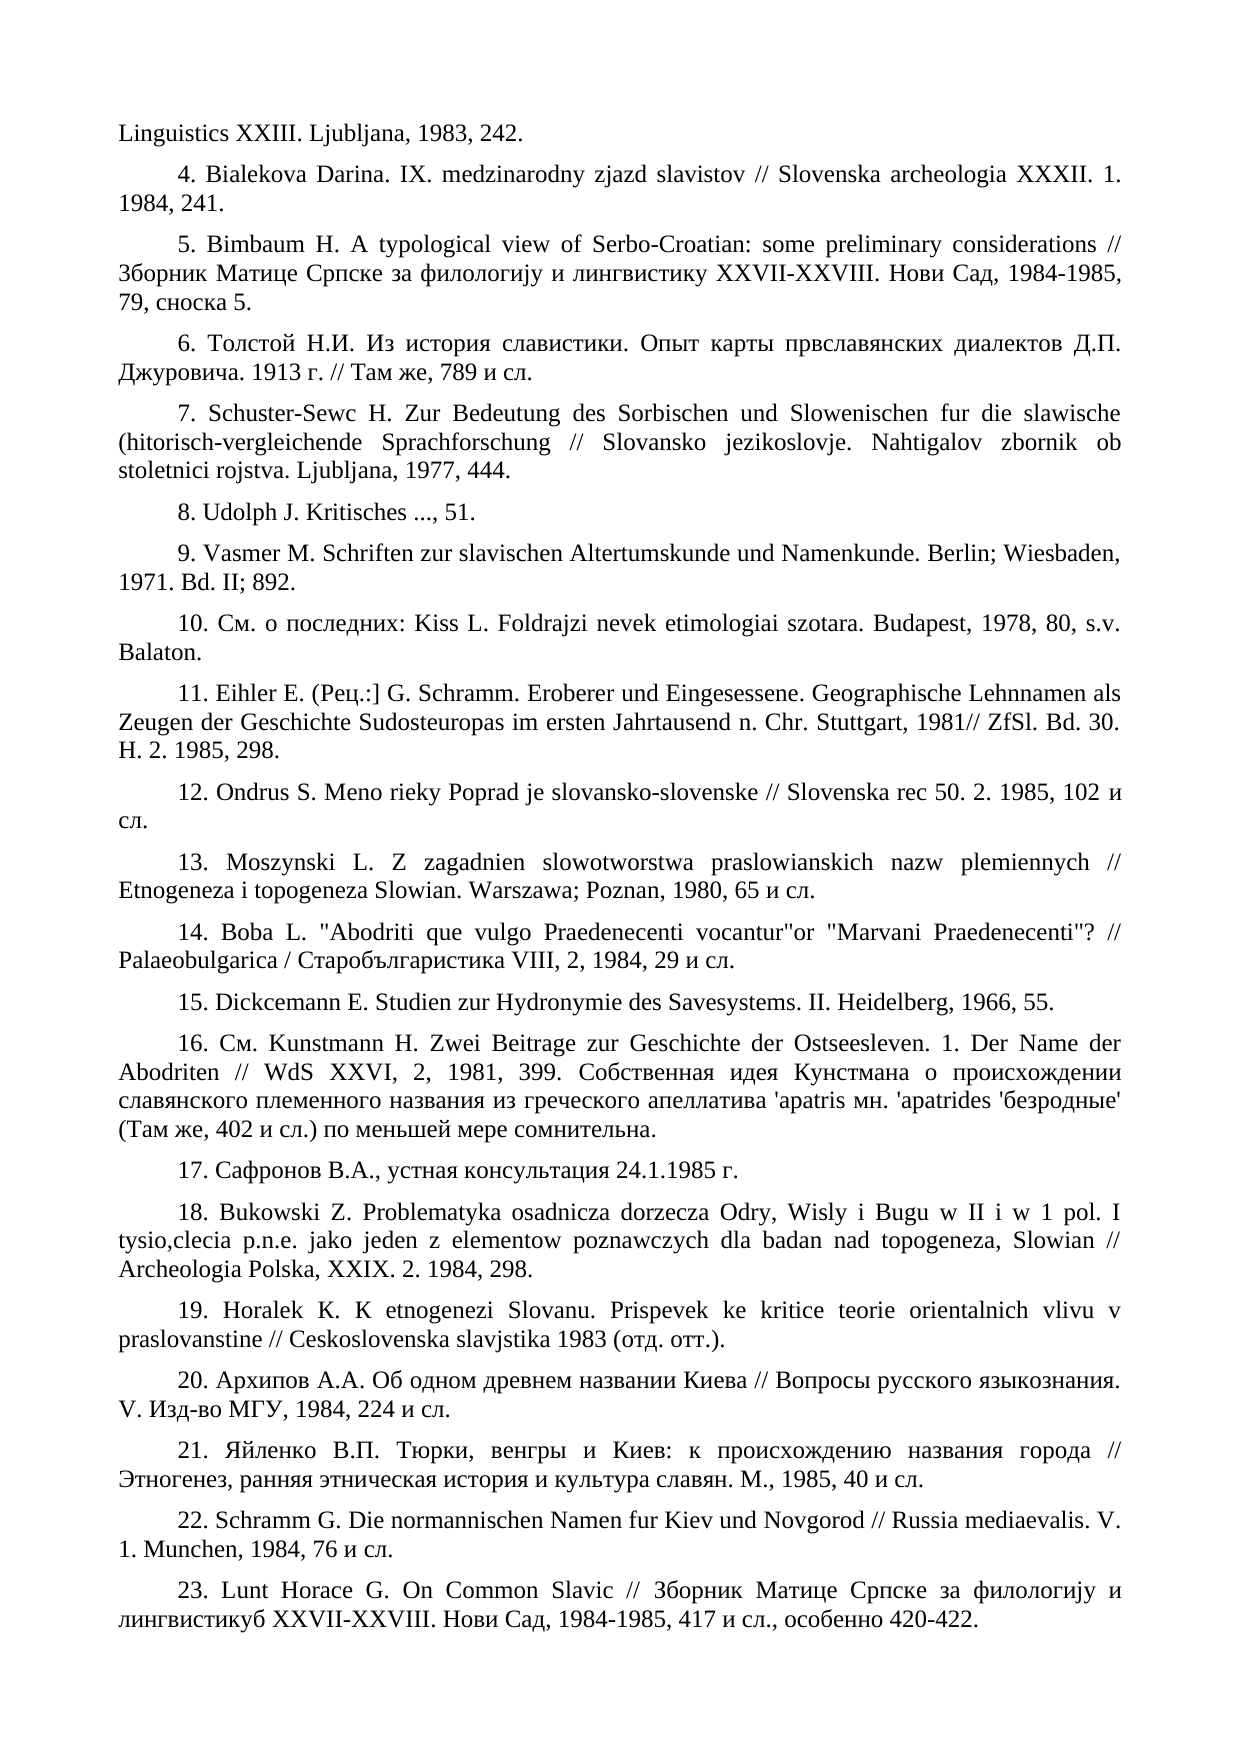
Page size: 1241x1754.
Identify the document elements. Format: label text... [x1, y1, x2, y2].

text 20. Архипов А.А. Об одном древнем названии Киева // Вопросы русского языкознания. V. Изд-во МГУ, 1984, 224 и cл. [118, 1366, 1122, 1423]
text 19. Horalek К. К etnogenezi Slovanu. Prispevek ke kritice teorie orientalnich vlivu v praslovanstine // Ceskoslovenska slavjstika 1983 (отд. отт.). [118, 1296, 1122, 1353]
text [118, 118, 1122, 147]
text 17. Сафронов В.А., устная консультация 24.1.1985 г. [118, 1156, 1122, 1184]
text 11. Eihler E. (Рец.:] G. Schramm. Eroberer und Eingesessene. Geographische Lehnnamen als Zeugen der Geschichte Sudosteuropas im ersten Jahrtausend n. Chr. Stuttgart, 1981// ZfSl. Bd. 30. H. 2. 1985, 298. [118, 678, 1122, 764]
text 23. Lunt Horace G. On Common Slavic // Зборник Матице Српске за филологиjу и лингвистикуб XXVII-XXVIII. Нови Сад, 1984-1985, 417 и сл., особенно 420-422. [118, 1576, 1122, 1633]
text 22. Schramm G. Die normannischen Namen fur Kiev und Novgorod // Russia mediaevalis. V. 1. Munchen, 1984, 76 и сл. [118, 1506, 1122, 1563]
text 6. Толстой Н.И. Из история славистики. Опыт карты првславянских диалектов Д.П. Джуровича. 1913 г. // Там же, 789 и сл. [118, 328, 1122, 386]
text 8. Udolph J. Kritisches ..., 51. [118, 497, 1122, 526]
text 21. Яйленко В.П. Тюрки, венгры и Киев: к происхождению названия города // Этногенез, ранняя этническая история и культура славян. М., 1985, 40 и сл. [118, 1436, 1122, 1493]
text 12. Ondrus S. Meno rieky Poprad je slovansko-slovenske // Slovenska rec 50. 2. 1985, 102 и cл. [118, 777, 1122, 834]
text 16. Cм. Kunstmann H. Zwei Beitrage zur Geschichte der Ostseesleven. 1. Der Name der Abodriten // WdS XXVI, 2, 1981, 399. Собственная идея Кунстмана о происхождении славянского племенного названия из греческого апеллатива 'apatris мн. 'apatrides 'безродные' (Там же, 402 и cл.) по меньшей мере сомнительна. [118, 1028, 1122, 1143]
text 13. Moszynski L. Z zagadnien slowotworstwa praslowianskich nazw plemiennych // Etnogeneza i topogeneza Slowian. Warszawa; Poznan, 1980, 65 и cл. [118, 847, 1122, 904]
text 7. Schuster-Sewc H. Zur Bedeutung des Sorbischen und Slowenischen fur die slawische (hitorisch-vergleichende Sprachforschung // Slovansko jezikoslovje. Nahtigalov zbornik ob stoletnici rojstva. Ljubljana, 1977, 444. [118, 398, 1122, 484]
text 15. Dickcemann E. Studien zur Hydronymie des Savesystems. II. Heidelberg, 1966, 55. [118, 987, 1122, 1016]
text 10. См. о последних: Kiss L. Foldrajzi nevek etimologiai szotara. Budapest, 1978, 80, s.v. Balaton. [118, 608, 1122, 666]
text 18. Bukowski Z. Problematyka osadnicza dorzecza Odry, Wisly i Bugu w II i w 1 pol. I tysio,clecia p.n.e. jako jeden z elementow poznawczych dla badan nad topogeneza, Slowian // Archeologia Polska, XXIX. 2. 1984, 298. [118, 1197, 1122, 1283]
text 5. Bimbaum H. A typological view of Serbo-Croatian: some preliminary considerations // 3бopник Матице Српске за филологиjу и лингвистику XXVII-XXVIII. Нови Сад, 1984-1985, 79, сноска 5. [118, 229, 1122, 316]
text 9. Vasmer M. Schriften zur slavischen Altertumskunde und Namenkunde. Berlin; Wiesbaden, 1971. Bd. II; 892. [118, 538, 1122, 596]
text 14. Boba L. "Abodriti que vulgo Praedenecenti vocantur"or "Marvani Praedenecenti"? // Palaeobulgarica / Старобългаристика VIII, 2, 1984, 29 и cл. [118, 917, 1122, 974]
text 4. Bialekova Darina. IX. medzinarodny zjazd slavistov // Slovenska archeologia XXXII. 1. 1984, 241. [118, 159, 1122, 217]
